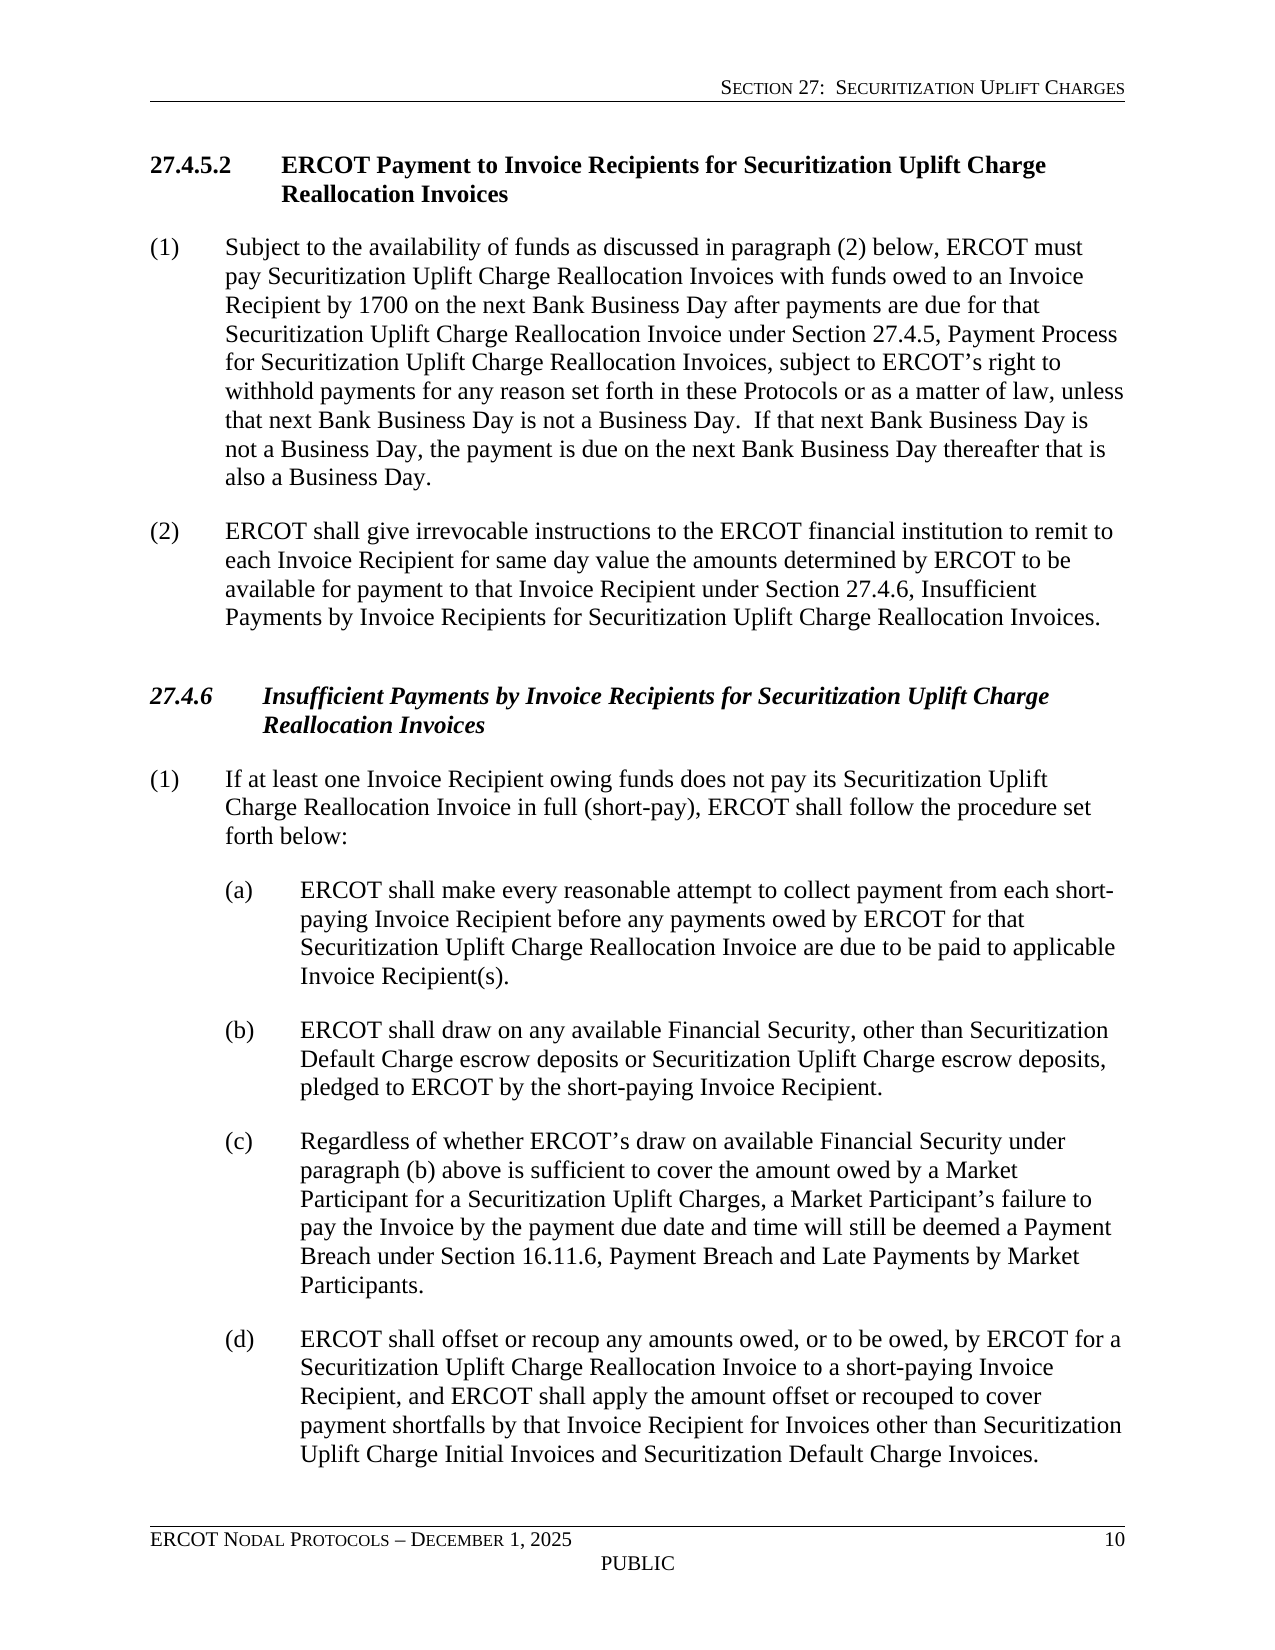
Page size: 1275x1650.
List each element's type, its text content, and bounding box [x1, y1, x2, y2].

text (1) If at least one Invoice Recipient owing funds does not pay its Securitization Uplift Charge Reallocation Invoice in full (short-pay), ERCOT shall follow the procedure set forth below: [150, 764, 1125, 850]
text (d) ERCOT shall offset or recoup any amounts owed, or to be owed, by ERCOT for a Securitization Uplift Charge Reallocation Invoice to a short-paying Invoice Recipient, and ERCOT shall apply the amount offset or recouped to cover payment shortfalls by that Invoice Recipient for Invoices other than Securitization Uplift Charge Initial Invoices and Securitization Default Charge Invoices. [225, 1324, 1125, 1467]
text 27.4.6 Insufficient Payments by Invoice Recipients for Securitization Uplift Charge Reallocation Invoices [150, 681, 1125, 739]
text (c) Regardless of whether ERCOT’s draw on available Financial Security under paragraph (b) above is sufficient to cover the amount owed by a Market Participant for a Securitization Uplift Charges, a Market Participant’s failure to pay the Invoice by the payment due date and time will still be deemed a Payment Breach under Section 16.11.6, Payment Breach and Late Payments by Market Participants. [225, 1126, 1125, 1299]
text (b) ERCOT shall draw on any available Financial Security, other than Securitization Default Charge escrow deposits or Securitization Uplift Charge escrow deposits, pledged to ERCOT by the short-paying Invoice Recipient. [225, 1015, 1125, 1101]
text 27.4.5.2 ERCOT Payment to Invoice Recipients for Securitization Uplift Charge Reallocation Invoices [150, 150, 1125, 207]
text (1) Subject to the availability of funds as discussed in paragraph (2) below, ERCOT must pay Securitization Uplift Charge Reallocation Invoices with funds owed to an Invoice Recipient by 1700 on the next Bank Business Day after payments are due for that Securitization Uplift Charge Reallocation Invoice under Section 27.4.5, Payment Process for Securitization Uplift Charge Reallocation Invoices, subject to ERCOT’s right to withhold payments for any reason set forth in these Protocols or as a matter of law, unless that next Bank Business Day is not a Business Day. If that next Bank Business Day is not a Business Day, the payment is due on the next Bank Business Day thereafter that is also a Business Day. [150, 232, 1125, 491]
text (a) ERCOT shall make every reasonable attempt to collect payment from each short-paying Invoice Recipient before any payments owed by ERCOT for that Securitization Uplift Charge Reallocation Invoice are due to be paid to applicable Invoice Recipient(s). [225, 875, 1125, 990]
text (2) ERCOT shall give irrevocable instructions to the ERCOT financial institution to remit to each Invoice Recipient for same day value the amounts determined by ERCOT to be available for payment to that Invoice Recipient under Section 27.4.6, Insufficient Payments by Invoice Recipients for Securitization Uplift Charge Reallocation Invoices. [150, 516, 1125, 631]
